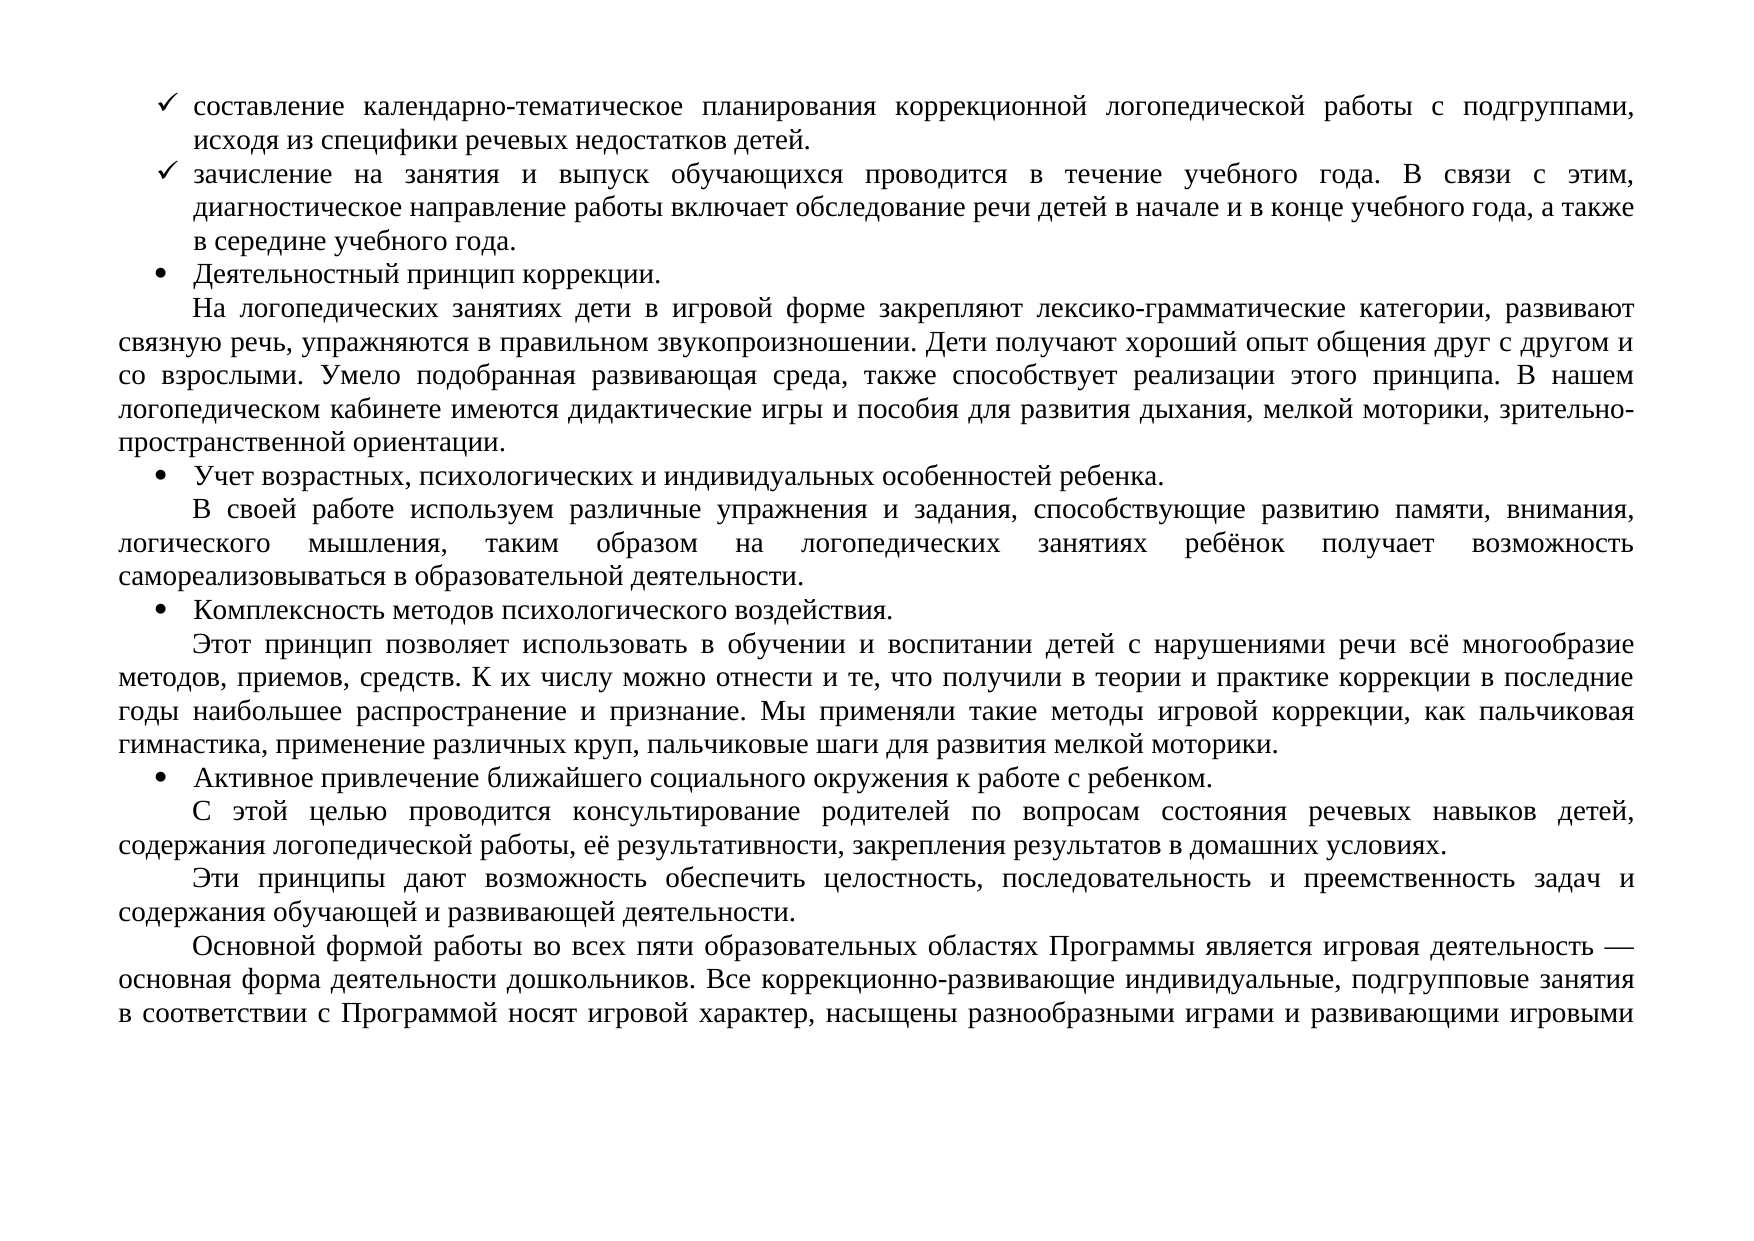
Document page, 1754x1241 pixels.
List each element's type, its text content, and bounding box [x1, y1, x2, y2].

list Комплексность методов психологического воздействия. [156, 592, 1636, 626]
list Деятельностный принцип коррекции. [156, 256, 1636, 290]
list зачисление на занятия и выпуск обучающихся проводится в течение учебного года. В связи с этим, диагностическое направление работы включает обследование речи детей в начале и в конце учебного года, а также в середине учебного года. [156, 156, 1636, 256]
text На логопедических занятиях дети в игровой форме закрепляют лексико-грамматические категории, развивают связную речь, упражняются в правильном звукопроизношении. Дети получают хороший опыт общения друг с другом и со взрослыми. Умело подобранная развивающая среда, также способствует реализации этого принципа. В нашем логопедическом кабинете имеются дидактические игры и пособия для развития дыхания, мелкой моторики, зрительно-пространственной ориентации. [118, 290, 1636, 458]
list составление календарно-тематическое планирования коррекционной логопедической работы с подгруппами, исходя из специфики речевых недостатков детей. [156, 88, 1636, 156]
text Эти принципы дают возможность обеспечить целостность, последовательность и преемственность задач и содержания обучающей и развивающей деятельности. [118, 861, 1636, 928]
text В своей работе используем различные упражнения и задания, способствующие развитию памяти, внимания, логического мышления, таким образом на логопедических занятиях ребёнок получает возможность самореализовываться в образовательной деятельности. [118, 491, 1636, 592]
text С этой целью проводится консультирование родителей по вопросам состояния речевых навыков детей, содержания логопедической работы, её результативности, закрепления результатов в домашних условиях. [118, 793, 1636, 861]
list Активное привлечение ближайшего социального окружения к работе с ребенком. [156, 760, 1636, 793]
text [118, 928, 1636, 1028]
text Этот принцип позволяет использовать в обучении и воспитании детей с нарушениями речи всё многообразие методов, приемов, средств. К их числу можно отнести и те, что получили в теории и практике коррекции в последние годы наибольшее распространение и признание. Мы применяли такие методы игровой коррекции, как пальчиковая гимнастика, применение различных круп, пальчиковые шаги для развития мелкой моторики. [118, 626, 1636, 760]
list Учет возрастных, психологических и индивидуальных особенностей ребенка. [156, 458, 1636, 491]
